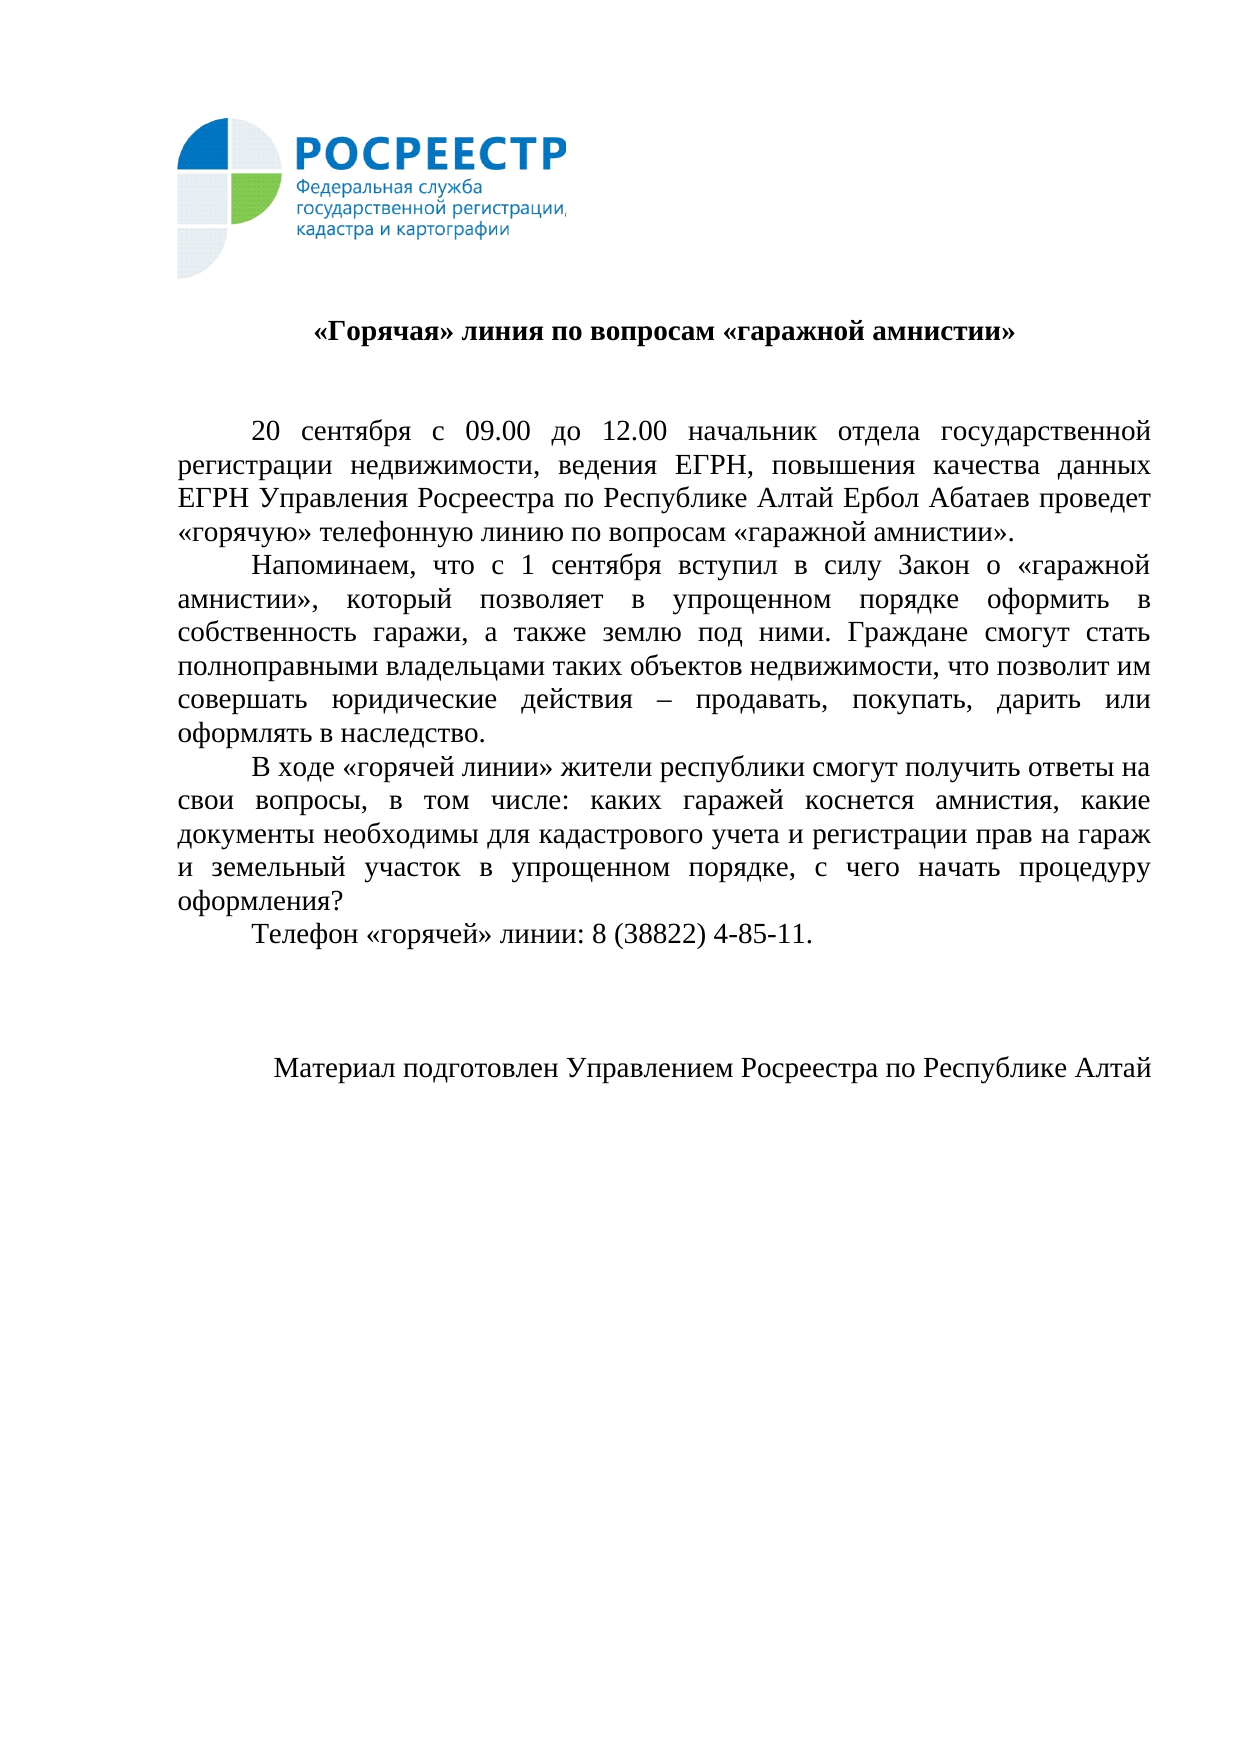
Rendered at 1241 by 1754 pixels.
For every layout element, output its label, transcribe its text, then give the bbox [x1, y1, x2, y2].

picture [177, 118, 567, 279]
text «Горячая» линия по вопросам «гаражной амнистии» [177, 313, 1152, 346]
text Телефон «горячей» линии: 8 (38822) 4-85-11. [177, 916, 1152, 950]
text Напоминаем, что с 1 сентября вступил в силу Закон о «гаражной амнистии», который позволяет в упрощенном порядке оформить в собственность гаражи, а также землю под ними. Граждане смогут стать полноправными владельцами таких объектов недвижимости, что позволит им совершать юридические действия – продавать, покупать, дарить или оформлять в наследство. [177, 547, 1152, 749]
text Материал подготовлен Управлением Росреестра по Республике Алтай [177, 1051, 1152, 1084]
text В ходе «горячей линии» жители республики смогут получить ответы на свои вопросы, в том числе: каких гаражей коснется амнистия, какие документы необходимы для кадастрового учета и регистрации прав на гараж и земельный участок в упрощенном порядке, с чего начать процедуру оформления? [177, 749, 1152, 916]
text 20 сентября с 09.00 до 12.00 начальник отдела государственной регистрации недвижимости, ведения ЕГРН, повышения качества данных ЕГРН Управления Росреестра по Республике Алтай Ербол Абатаев проведет «горячую» телефонную линию по вопросам «гаражной амнистии». [177, 413, 1152, 547]
